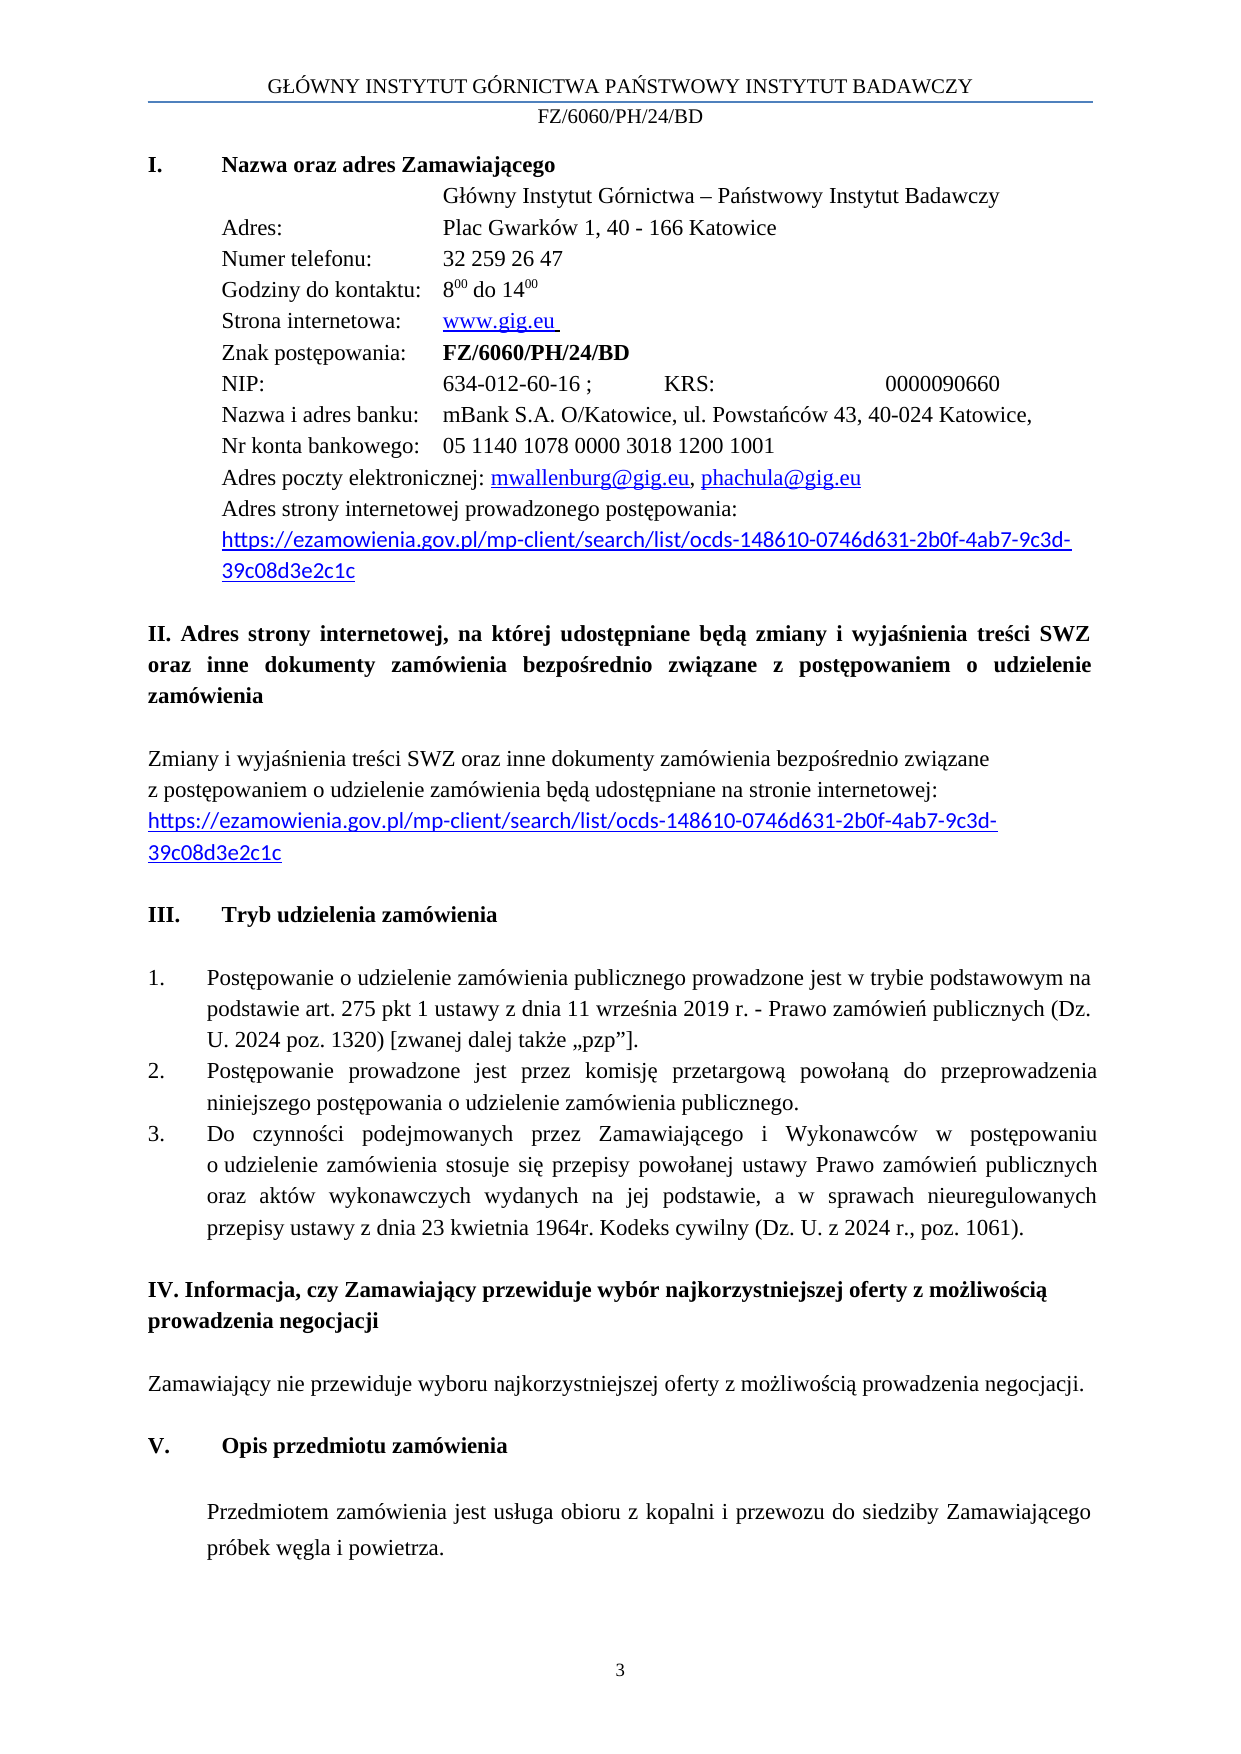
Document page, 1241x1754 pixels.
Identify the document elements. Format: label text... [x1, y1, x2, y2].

text II. Adres strony internetowej, na której udostępniane będą zmiany i wyjaśnienia treści SWZ oraz inne dokumenty zamówienia bezpośrednio związane z postępowaniem o udzielenie zamówienia [148, 616, 1093, 710]
text Godziny do kontaktu: 800 do 1400 [148, 273, 1093, 304]
text Główny Instytut Górnictwa – Państwowy Instytut Badawczy [369, 179, 1093, 210]
text NIP: 634-012-60-16 ; KRS: 0000090660 [148, 366, 1093, 398]
text Nr konta bankowego: 05 1140 1078 0000 3018 1200 1001 [221, 429, 1093, 460]
text 2. Postępowanie prowadzone jest przez komisję przetargową powołaną do przeprowadzenia niniejszego postępowania o udzielenie zamówienia publicznego. [148, 1054, 1098, 1116]
text 1. Postępowanie o udzielenie zamówienia publicznego prowadzone jest w trybie podstawowym na podstawie art. 275 pkt 1 ustawy z dnia 11 września 2019 r. - Prawo zamówień publicznych (Dz. U. 2024 poz. 1320) [zwanej dalej także „pzp”]. [148, 960, 1093, 1054]
text Zamawiający nie przewiduje wyboru najkorzystniejszej oferty z możliwością prowadzenia negocjacji. [148, 1366, 1093, 1398]
text V. Opis przedmiotu zamówienia [148, 1429, 1093, 1460]
text Nazwa i adres banku: mBank S.A. O/Katowice, ul. Powstańców 43, 40-024 Katowice, [148, 398, 1093, 429]
text https://ezamowienia.gov.pl/mp-client/search/list/ocds-148610-0746d631-2b0f-4ab7-9c3d-39c08d3e2c1c [221, 523, 1093, 585]
text III. Tryb udzielenia zamówienia [148, 898, 1093, 929]
text Strona internetowa: www.gig.eu [148, 304, 1093, 335]
text I. Nazwa oraz adres Zamawiającego [148, 148, 1093, 179]
text Zmiany i wyjaśnienia treści SWZ oraz inne dokumenty zamówienia bezpośrednio związane z postępowaniem o udzielenie zamówienia będą udostępniane na stronie internetowej: [148, 741, 1093, 804]
text Znak postępowania: FZ/6060/PH/24/BD [148, 335, 1093, 366]
text Adres poczty elektronicznej: mwallenburg@gig.eu, phachula@gig.eu [221, 460, 1093, 491]
text Adres strony internetowej prowadzonego postępowania: [221, 491, 1093, 523]
text https://ezamowienia.gov.pl/mp-client/search/list/ocds-148610-0746d631-2b0f-4ab7-9c3d-39c08d3e2c1c [148, 804, 1093, 866]
text Przedmiotem zamówienia jest usługa obioru z kopalni i przewozu do siedziby Zamawiającego próbek węgla i powietrza. [207, 1491, 1093, 1562]
text Numer telefonu: 32 259 26 47 [148, 241, 1093, 273]
text IV. Informacja, czy Zamawiający przewiduje wybór najkorzystniejszej oferty z możliwością prowadzenia negocjacji [148, 1273, 1093, 1335]
text Adres: Plac Gwarków 1, 40 - 166 Katowice [148, 210, 1093, 241]
text 3. Do czynności podejmowanych przez Zamawiającego i Wykonawców w postępowaniu o udzielenie zamówienia stosuje się przepisy powołanej ustawy Prawo zamówień publicznych oraz aktów wykonawczych wydanych na jej podstawie, a w sprawach nieuregulowanych przepisy ustawy z dnia 23 kwietnia 1964r. Kodeks cywilny (Dz. U. z 2024 r., poz. 1061). [148, 1116, 1098, 1241]
